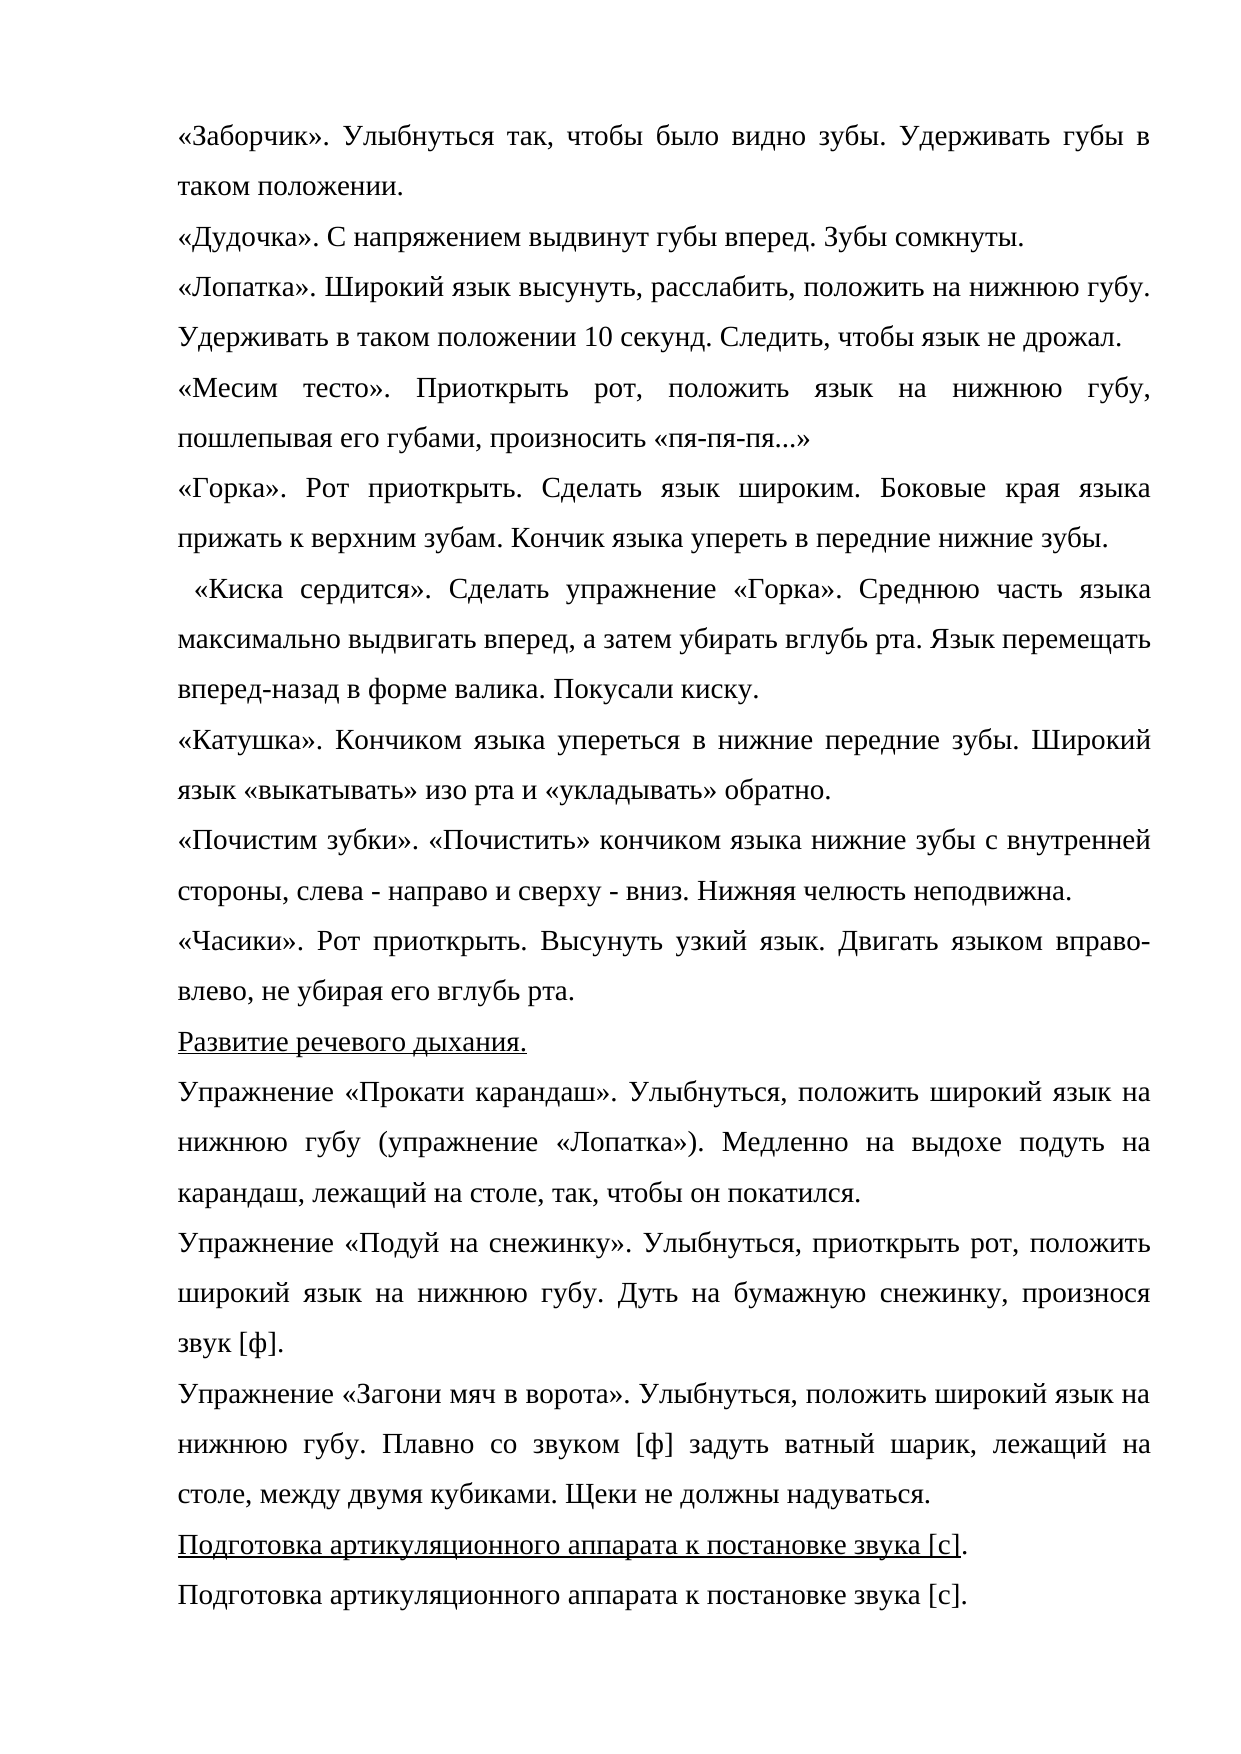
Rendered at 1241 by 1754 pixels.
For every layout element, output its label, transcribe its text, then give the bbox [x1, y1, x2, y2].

text «Месим тесто». Приоткрыть рот, положить язык на нижнюю губу, пошлепывая его губами, произносить «пя-пя-пя...» [177, 370, 1152, 453]
text «Лопатка». Широкий язык высунуть, расслабить, положить на нижнюю губу. Удерживать в таком положении 10 секунд. Следить, чтобы язык не дрожал. [177, 269, 1152, 353]
text «Часики». Рот приоткрыть. Высунуть узкий язык. Двигать языком вправо-влево, не убирая его вглубь рта. [177, 923, 1152, 1007]
text Упражнение «Загони мяч в ворота». Улыбнуться, положить широкий язык на нижнюю губу. Плавно со звуком [ф] задуть ватный шарик, лежащий на столе, между двумя кубиками. Щеки не должны надуваться. [177, 1376, 1152, 1510]
text «Дудочка». С напряжением выдвинут губы вперед. Зубы сомкнуты. [177, 219, 1152, 252]
text Подготовка артикуляционного аппарата к постановке звука [с]. [177, 1527, 1152, 1560]
text «Горка». Рот приоткрыть. Сделать язык широким. Боковые края языка прижать к верхним зубам. Кончик языка упереть в передние нижние зубы. [177, 470, 1152, 554]
text Подготовка артикуляционного аппарата к постановке звука [с]. [177, 1577, 1152, 1611]
text «Киска сердится». Сделать упражнение «Горка». Среднюю часть языка максимально выдвигать вперед, а затем убирать вглубь рта. Язык перемещать вперед-назад в форме валика. Покусали киску. [177, 571, 1152, 705]
text «Заборчик». Улыбнуться так, чтобы было видно зубы. Удерживать губы в таком положении. [177, 118, 1152, 202]
text «Катушка». Кончиком языка упереться в нижние передние зубы. Широкий язык «выкатывать» изо рта и «укладывать» обратно. [177, 722, 1152, 806]
text Упражнение «Прокати карандаш». Улыбнуться, положить широкий язык на нижнюю губу (упражнение «Лопатка»). Медленно на выдохе подуть на карандаш, лежащий на столе, так, чтобы он покатился. [177, 1074, 1152, 1208]
text Упражнение «Подуй на снежинку». Улыбнуться, приоткрыть рот, положить широкий язык на нижнюю губу. Дуть на бумажную снежинку, произнося звук [ф]. [177, 1225, 1152, 1359]
text Развитие речевого дыхания. [177, 1024, 1152, 1057]
text «Почистим зубки». «Почистить» кончиком языка нижние зубы с внутренней стороны, слева - направо и сверху - вниз. Нижняя челюсть неподвижна. [177, 822, 1152, 906]
